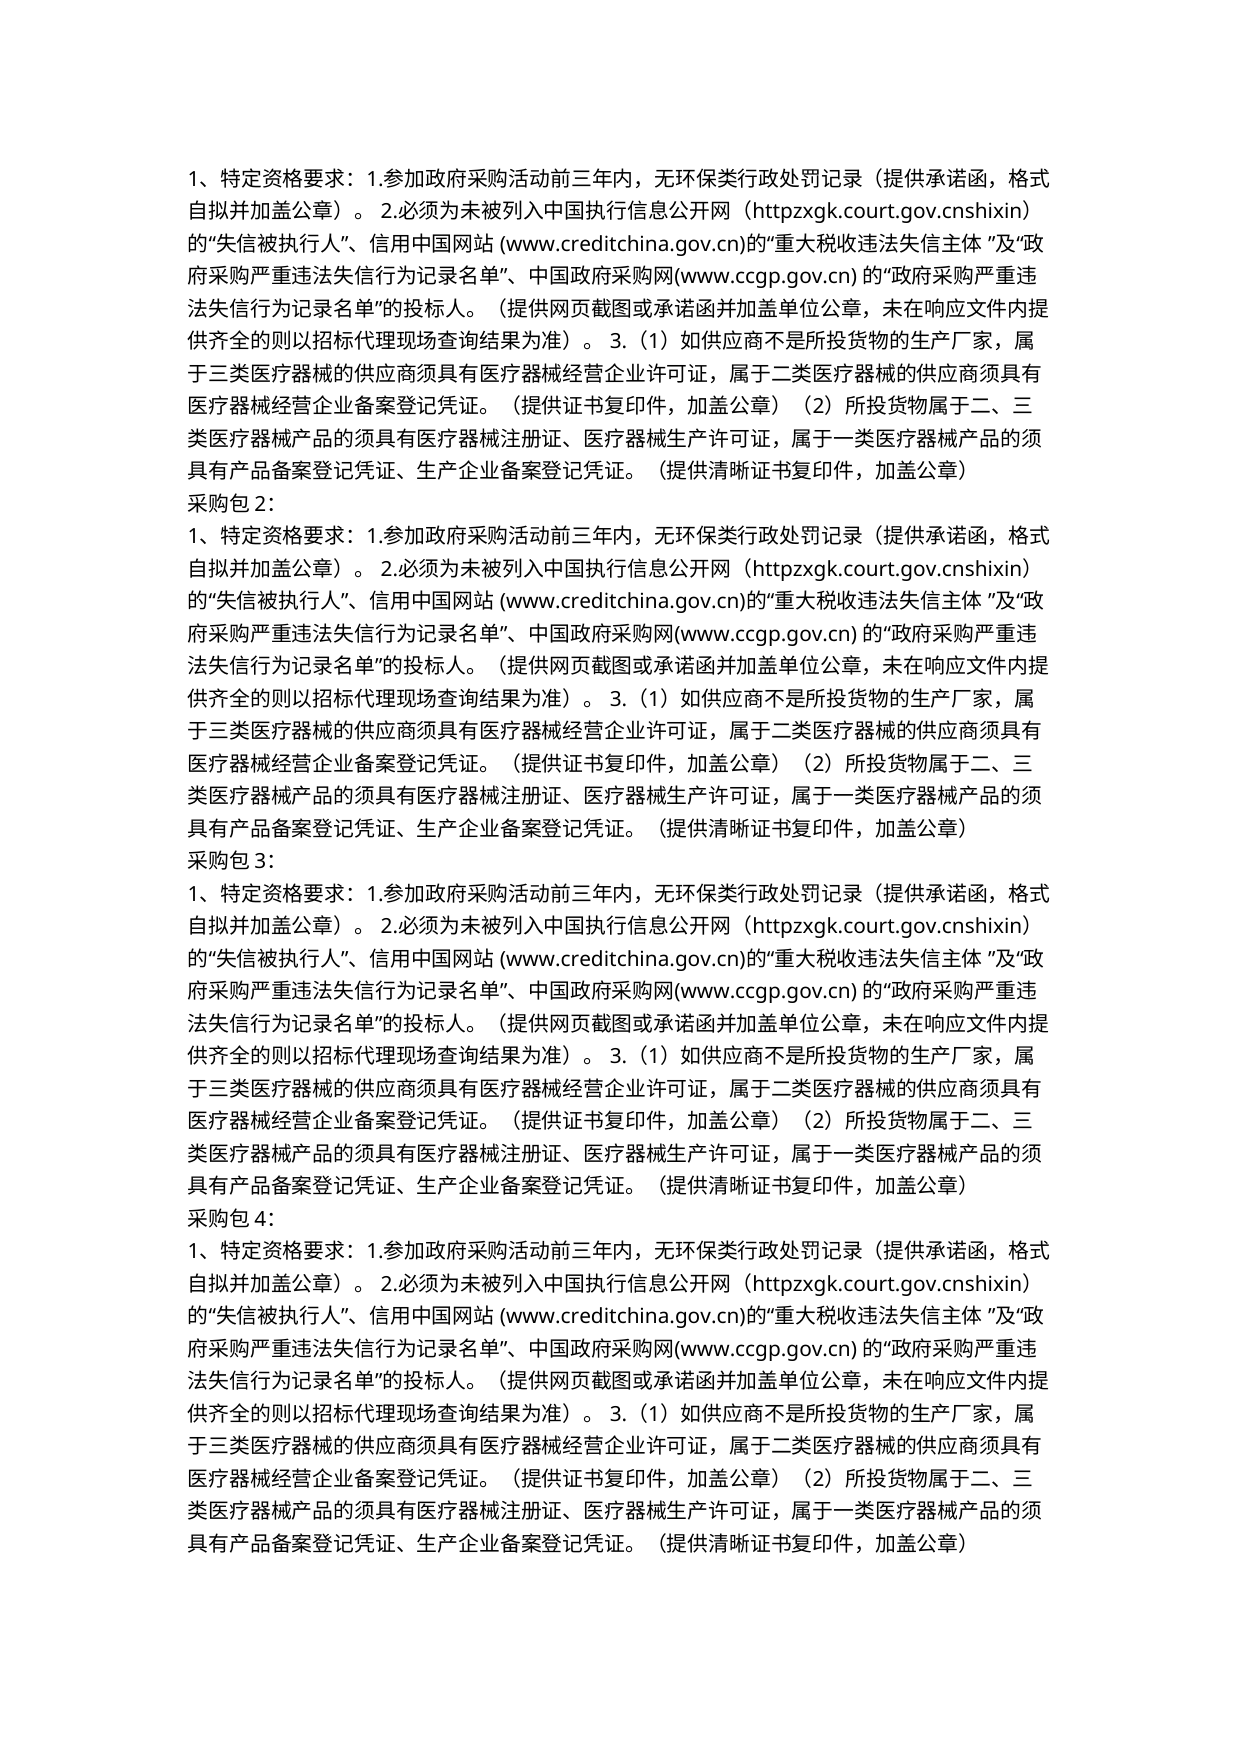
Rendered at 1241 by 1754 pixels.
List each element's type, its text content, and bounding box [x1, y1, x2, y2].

text 采购包2： [187, 487, 1053, 519]
text 采购包4： [187, 1202, 1053, 1234]
text 1、特定资格要求：1.参加政府采购活动前三年内，无环保类行政处罚记录（提供承诺函，格式自拟并加盖公章）。 2.必须为未被列入中国执行信息公开网（httpzxgk.court.gov.cnshixin）的“失信被执行人”、信用中国网站 (www.creditchina.gov.cn)的“重大税收违法失信主体 ”及“政府采购严重违法失信行为记录名单”、中国政府采购网(www.ccgp.gov.cn) 的“政府采购严重违法失信行为记录名单”的投标人。（提供网页截图或承诺函并加盖单位公章，未在响应文件内提供齐全的则以招标代理现场查询结果为准）。 3.（1）如供应商不是所投货物的生产厂家，属于三类医疗器械的供应商须具有医疗器械经营企业许可证，属于二类医疗器械的供应商须具有医疗器械经营企业备案登记凭证。（提供证书复印件，加盖公章）（2）所投货物属于二、三类医疗器械产品的须具有医疗器械注册证、医疗器械生产许可证，属于一类医疗器械产品的须具有产品备案登记凭证、生产企业备案登记凭证。（提供清晰证书复印件，加盖公章） [187, 162, 1053, 487]
text 1、特定资格要求：1.参加政府采购活动前三年内，无环保类行政处罚记录（提供承诺函，格式自拟并加盖公章）。 2.必须为未被列入中国执行信息公开网（httpzxgk.court.gov.cnshixin）的“失信被执行人”、信用中国网站 (www.creditchina.gov.cn)的“重大税收违法失信主体 ”及“政府采购严重违法失信行为记录名单”、中国政府采购网(www.ccgp.gov.cn) 的“政府采购严重违法失信行为记录名单”的投标人。（提供网页截图或承诺函并加盖单位公章，未在响应文件内提供齐全的则以招标代理现场查询结果为准）。 3.（1）如供应商不是所投货物的生产厂家，属于三类医疗器械的供应商须具有医疗器械经营企业许可证，属于二类医疗器械的供应商须具有医疗器械经营企业备案登记凭证。（提供证书复印件，加盖公章）（2）所投货物属于二、三类医疗器械产品的须具有医疗器械注册证、医疗器械生产许可证，属于一类医疗器械产品的须具有产品备案登记凭证、生产企业备案登记凭证。（提供清晰证书复印件，加盖公章） [187, 1234, 1053, 1559]
text 采购包3： [187, 844, 1053, 877]
text 1、特定资格要求：1.参加政府采购活动前三年内，无环保类行政处罚记录（提供承诺函，格式自拟并加盖公章）。 2.必须为未被列入中国执行信息公开网（httpzxgk.court.gov.cnshixin）的“失信被执行人”、信用中国网站 (www.creditchina.gov.cn)的“重大税收违法失信主体 ”及“政府采购严重违法失信行为记录名单”、中国政府采购网(www.ccgp.gov.cn) 的“政府采购严重违法失信行为记录名单”的投标人。（提供网页截图或承诺函并加盖单位公章，未在响应文件内提供齐全的则以招标代理现场查询结果为准）。 3.（1）如供应商不是所投货物的生产厂家，属于三类医疗器械的供应商须具有医疗器械经营企业许可证，属于二类医疗器械的供应商须具有医疗器械经营企业备案登记凭证。（提供证书复印件，加盖公章）（2）所投货物属于二、三类医疗器械产品的须具有医疗器械注册证、医疗器械生产许可证，属于一类医疗器械产品的须具有产品备案登记凭证、生产企业备案登记凭证。（提供清晰证书复印件，加盖公章） [187, 519, 1053, 844]
text 1、特定资格要求：1.参加政府采购活动前三年内，无环保类行政处罚记录（提供承诺函，格式自拟并加盖公章）。 2.必须为未被列入中国执行信息公开网（httpzxgk.court.gov.cnshixin）的“失信被执行人”、信用中国网站 (www.creditchina.gov.cn)的“重大税收违法失信主体 ”及“政府采购严重违法失信行为记录名单”、中国政府采购网(www.ccgp.gov.cn) 的“政府采购严重违法失信行为记录名单”的投标人。（提供网页截图或承诺函并加盖单位公章，未在响应文件内提供齐全的则以招标代理现场查询结果为准）。 3.（1）如供应商不是所投货物的生产厂家，属于三类医疗器械的供应商须具有医疗器械经营企业许可证，属于二类医疗器械的供应商须具有医疗器械经营企业备案登记凭证。（提供证书复印件，加盖公章）（2）所投货物属于二、三类医疗器械产品的须具有医疗器械注册证、医疗器械生产许可证，属于一类医疗器械产品的须具有产品备案登记凭证、生产企业备案登记凭证。（提供清晰证书复印件，加盖公章） [187, 877, 1053, 1202]
